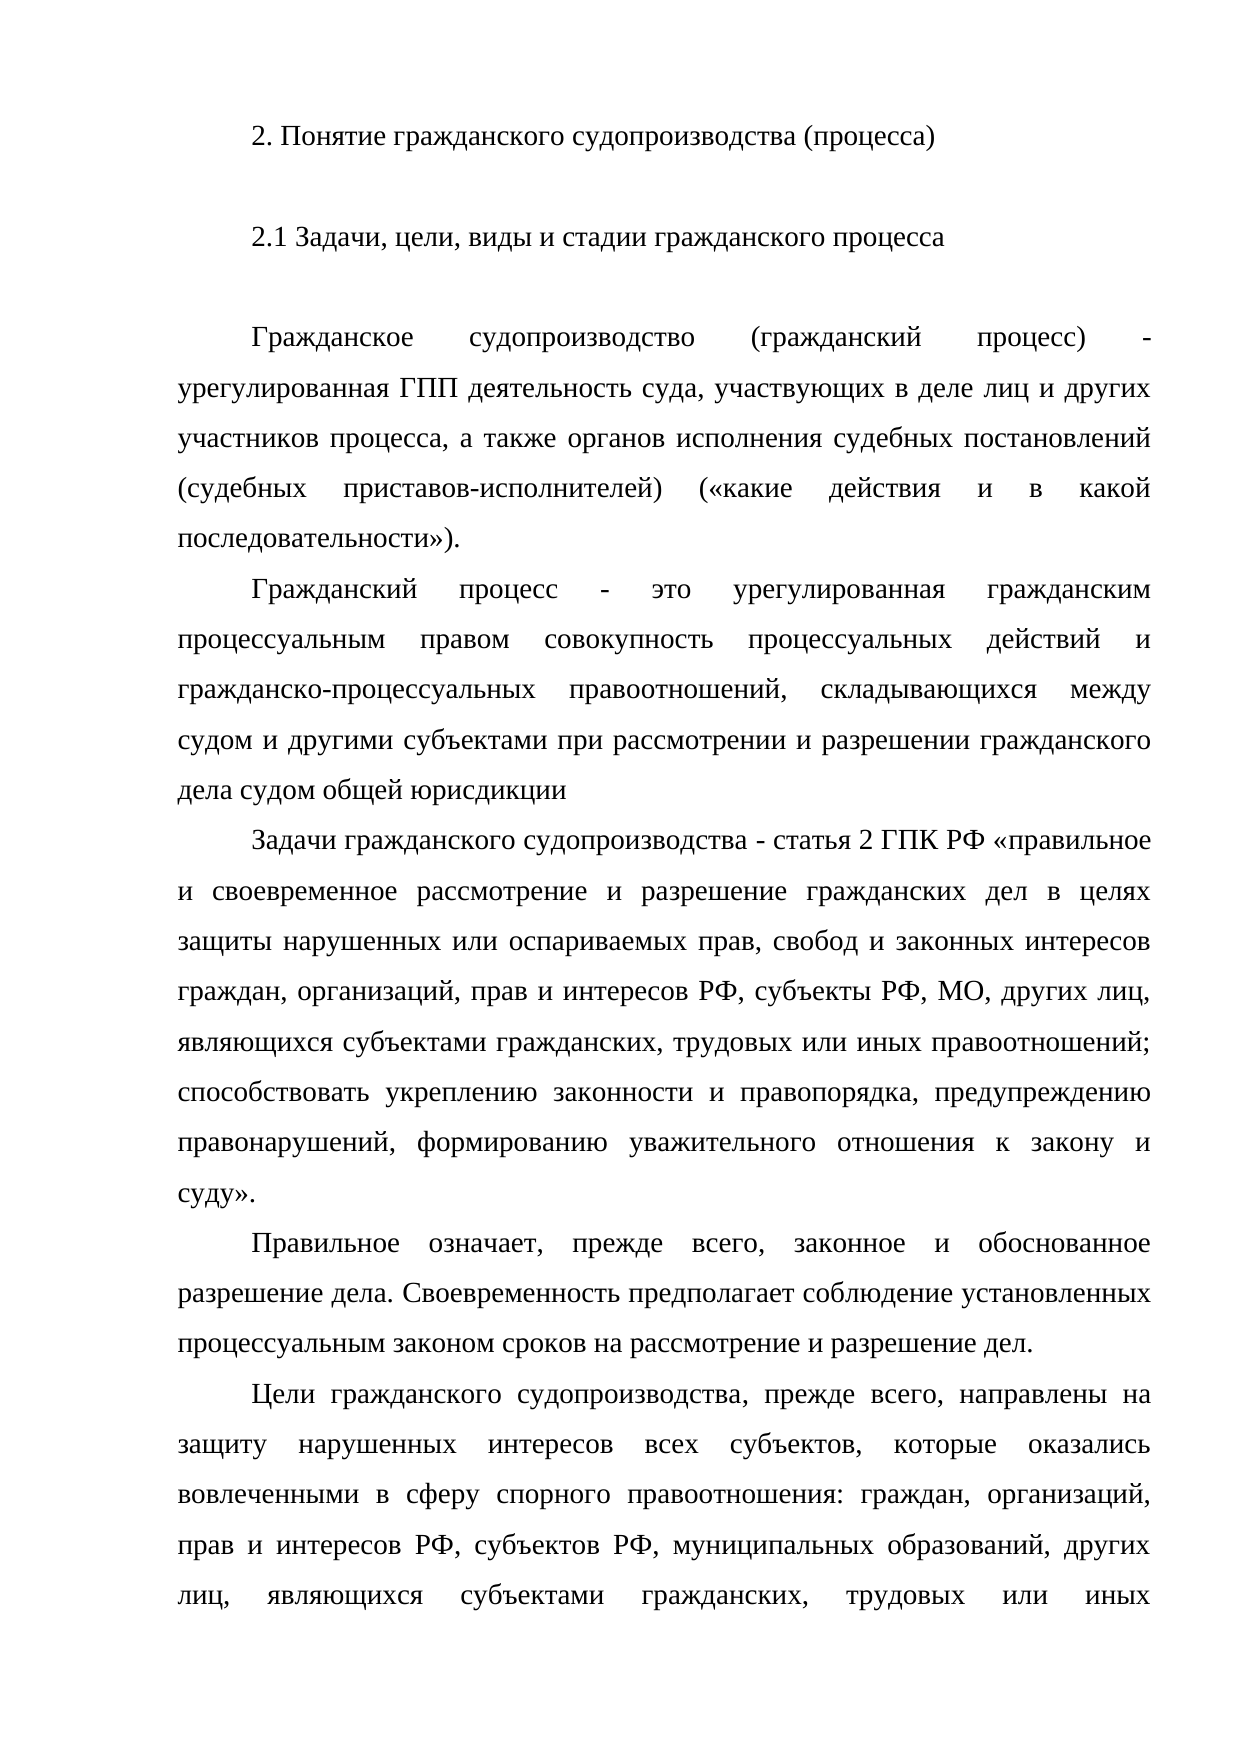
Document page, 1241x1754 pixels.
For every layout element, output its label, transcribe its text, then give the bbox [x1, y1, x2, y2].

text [177, 1376, 1152, 1611]
text Правильное означает, прежде всего, законное и обоснованное разрешение дела. Своевременность предполагает соблюдение установленных процессуальным законом сроков на рассмотрение и разрешение дел. [177, 1225, 1152, 1359]
text 2.1 Задачи, цели, виды и стадии гражданского процесса [177, 219, 1152, 252]
text Гражданский процесс - это урегулированная гражданским процессуальным правом совокупность процессуальных действий и гражданско-процессуальных правоотношений, складывающихся между судом и другими субъектами при рассмотрении и разрешении гражданского дела судом общей юрисдикции [177, 571, 1152, 806]
text Задачи гражданского судопроизводства - статья 2 ГПК РФ «правильное и своевременное рассмотрение и разрешение гражданских дел в целях защиты нарушенных или оспариваемых прав, свобод и законных интересов граждан, организаций, прав и интересов РФ, субъекты РФ, МО, других лиц, являющихся субъектами гражданских, трудовых или иных правоотношений; способствовать укреплению законности и правопорядка, предупреждению правонарушений, формированию уважительного отношения к закону и суду». [177, 822, 1152, 1208]
text 2. Понятие гражданского судопроизводства (процесса) [177, 118, 1152, 152]
text Гражданское судопроизводство (гражданский процесс) - урегулированная ГПП деятельность суда, участвующих в деле лиц и других участников процесса, а также органов исполнения судебных постановлений (судебных приставов-исполнителей) («какие действия и в какой последовательности»). [177, 319, 1152, 554]
